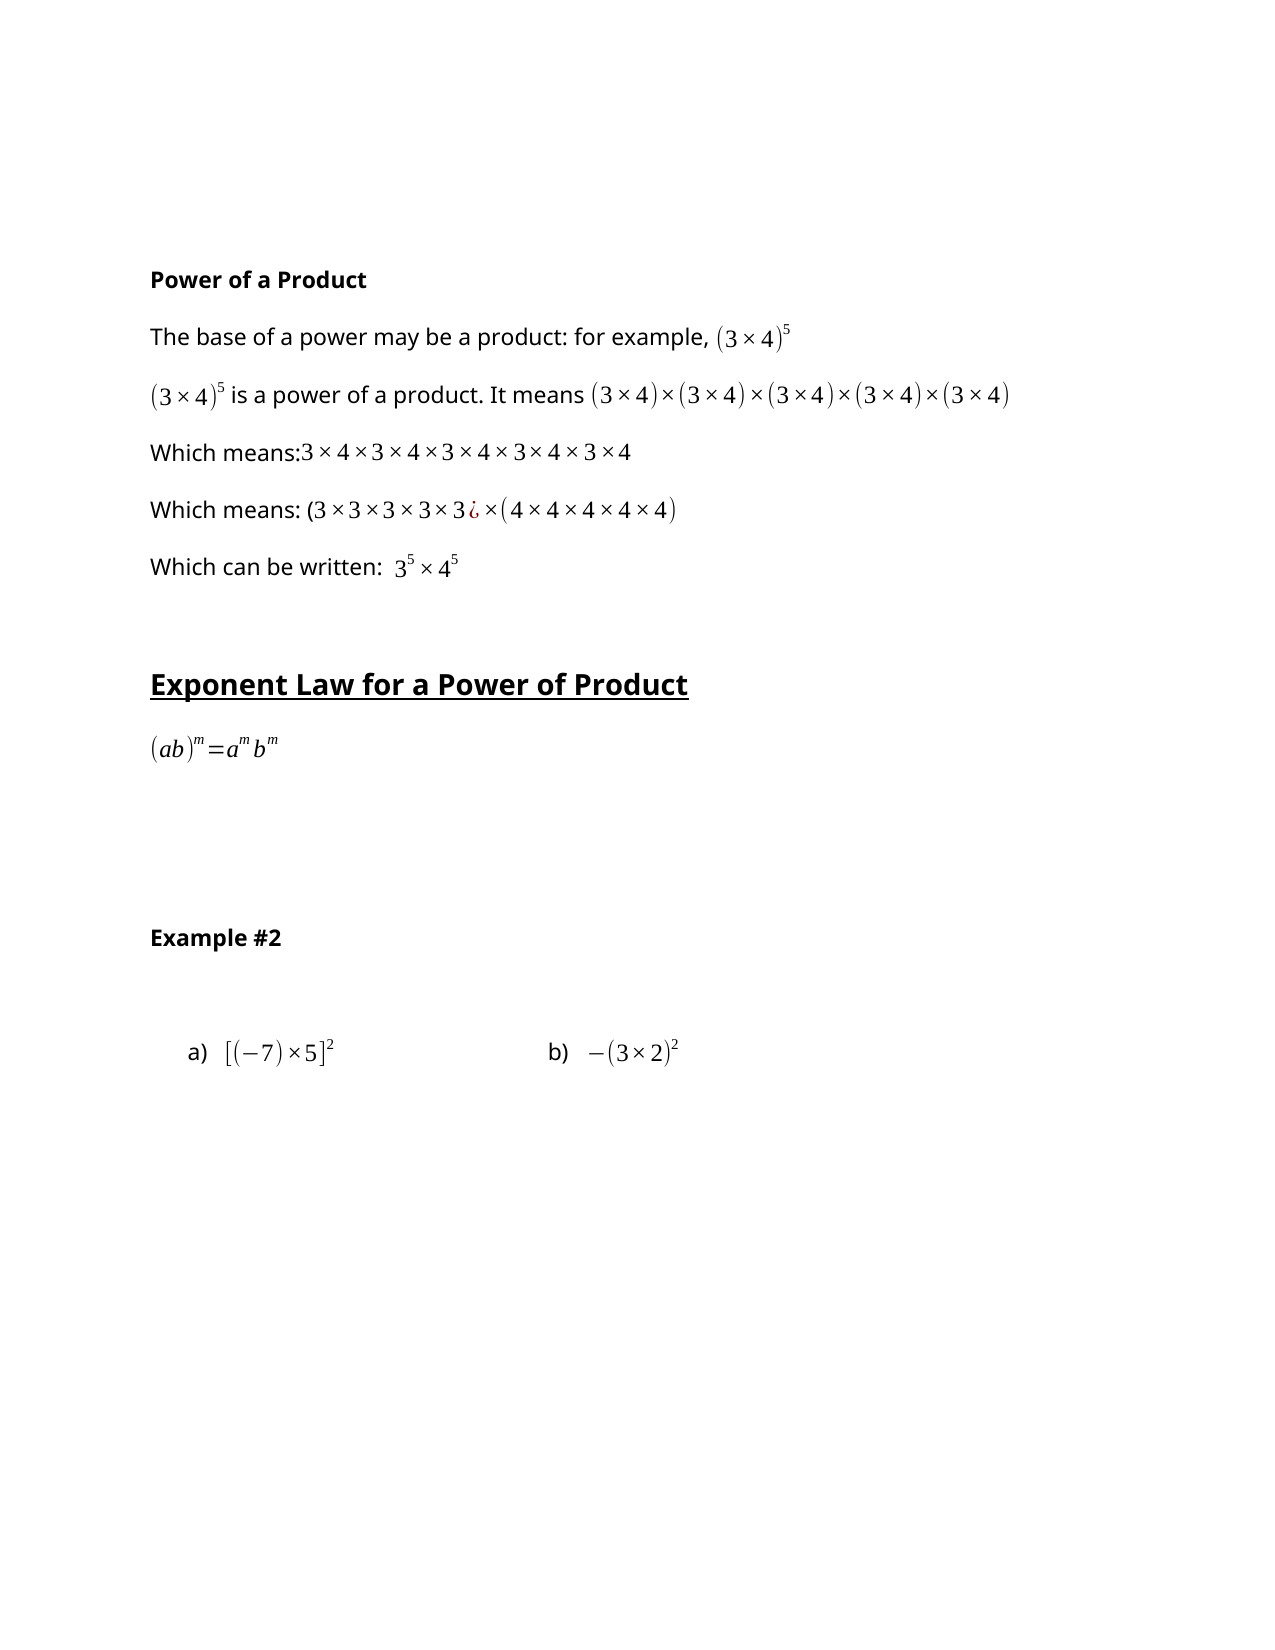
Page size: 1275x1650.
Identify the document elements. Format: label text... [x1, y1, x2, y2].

text Power of a Product [150, 263, 1125, 295]
list b) [187, 1035, 1125, 1068]
text is a power of a product. It means [150, 379, 1125, 412]
text Which means: [150, 437, 1125, 468]
text Which means: ( [150, 494, 1125, 525]
text Example #2 [150, 922, 1125, 953]
text The base of a power may be a product: for example, [150, 320, 1125, 353]
text Exponent Law for a Power of Product [150, 664, 1125, 704]
text Which can be written: [150, 551, 1125, 582]
